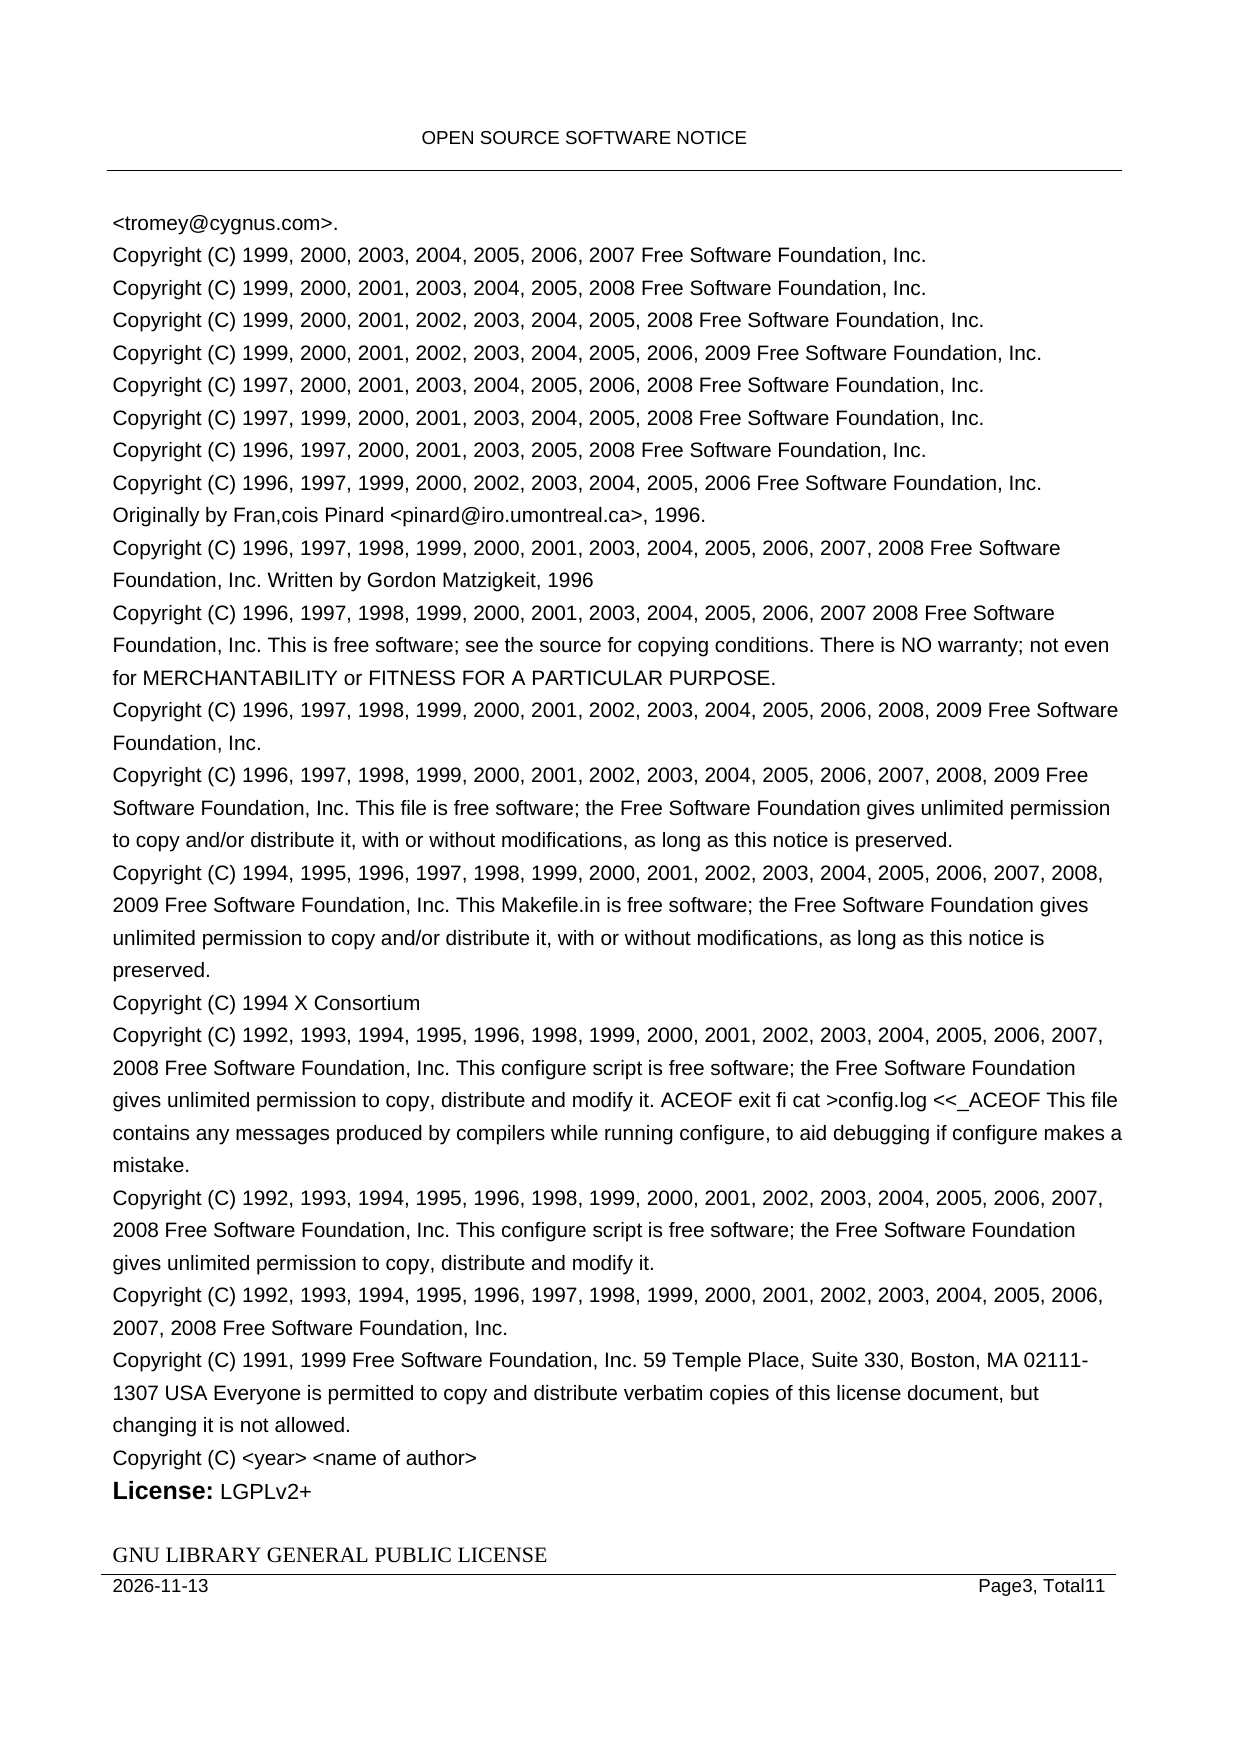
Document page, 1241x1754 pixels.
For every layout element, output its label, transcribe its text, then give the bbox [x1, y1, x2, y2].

text Copyright (C) 1996, 1997, 1998, 1999, 2000, 2001, 2003, 2004, 2005, 2006, 2007, 2008 Free Software Foundation, Inc. Written by Gordon Matzigkeit, 1996 [112, 531, 1128, 596]
text Copyright (C) 1997, 2000, 2001, 2003, 2004, 2005, 2006, 2008 Free Software Foundation, Inc. [112, 369, 1128, 401]
text Copyright (C) 1999, 2000, 2001, 2002, 2003, 2004, 2005, 2008 Free Software Foundation, Inc. [112, 304, 1128, 336]
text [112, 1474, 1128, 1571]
text Copyright (C) 1996, 1997, 1998, 1999, 2000, 2001, 2002, 2003, 2004, 2005, 2006, 2008, 2009 Free Software Foundation, Inc. [112, 694, 1128, 759]
text Copyright (C) 1992, 1993, 1994, 1995, 1996, 1998, 1999, 2000, 2001, 2002, 2003, 2004, 2005, 2006, 2007, 2008 Free Software Foundation, Inc. This configure script is free software; the Free Software Foundation gives unlimited permission to copy, distribute and modify it. ACEOF exit fi cat >config.log <<_ACEOF This file contains any messages produced by compilers while running configure, to aid debugging if configure makes a mistake. [112, 1019, 1128, 1181]
text Copyright (C) 1999, 2000, 2001, 2002, 2003, 2004, 2005, 2006, 2009 Free Software Foundation, Inc. [112, 336, 1128, 369]
text Copyright (C) 1999, 2000, 2001, 2003, 2004, 2005, 2008 Free Software Foundation, Inc. [112, 271, 1128, 304]
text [112, 206, 1128, 239]
text Copyright (C) 1994, 1995, 1996, 1997, 1998, 1999, 2000, 2001, 2002, 2003, 2004, 2005, 2006, 2007, 2008, 2009 Free Software Foundation, Inc. This Makefile.in is free software; the Free Software Foundation gives unlimited permission to copy and/or distribute it, with or without modifications, as long as this notice is preserved. [112, 856, 1128, 986]
text Copyright (C) 1996, 1997, 1999, 2000, 2002, 2003, 2004, 2005, 2006 Free Software Foundation, Inc. Originally by Fran,cois Pinard <pinard@iro.umontreal.ca>, 1996. [112, 466, 1128, 531]
text Copyright (C) 1992, 1993, 1994, 1995, 1996, 1998, 1999, 2000, 2001, 2002, 2003, 2004, 2005, 2006, 2007, 2008 Free Software Foundation, Inc. This configure script is free software; the Free Software Foundation gives unlimited permission to copy, distribute and modify it. [112, 1181, 1128, 1279]
text Copyright (C) 1996, 1997, 2000, 2001, 2003, 2005, 2008 Free Software Foundation, Inc. [112, 434, 1128, 466]
text Copyright (C) <year> <name of author> [112, 1441, 1128, 1474]
text Copyright (C) 1991, 1999 Free Software Foundation, Inc. 59 Temple Place, Suite 330, Boston, MA 02111-1307 USA Everyone is permitted to copy and distribute verbatim copies of this license document, but changing it is not allowed. [112, 1344, 1128, 1441]
text Copyright (C) 1994 X Consortium [112, 986, 1128, 1019]
text Copyright (C) 1996, 1997, 1998, 1999, 2000, 2001, 2002, 2003, 2004, 2005, 2006, 2007, 2008, 2009 Free Software Foundation, Inc. This file is free software; the Free Software Foundation gives unlimited permission to copy and/or distribute it, with or without modifications, as long as this notice is preserved. [112, 759, 1128, 856]
text Copyright (C) 1999, 2000, 2003, 2004, 2005, 2006, 2007 Free Software Foundation, Inc. [112, 239, 1128, 271]
text Copyright (C) 1992, 1993, 1994, 1995, 1996, 1997, 1998, 1999, 2000, 2001, 2002, 2003, 2004, 2005, 2006, 2007, 2008 Free Software Foundation, Inc. [112, 1279, 1128, 1344]
text Copyright (C) 1997, 1999, 2000, 2001, 2003, 2004, 2005, 2008 Free Software Foundation, Inc. [112, 401, 1128, 434]
text Copyright (C) 1996, 1997, 1998, 1999, 2000, 2001, 2003, 2004, 2005, 2006, 2007 2008 Free Software Foundation, Inc. This is free software; see the source for copying conditions. There is NO warranty; not even for MERCHANTABILITY or FITNESS FOR A PARTICULAR PURPOSE. [112, 596, 1128, 694]
